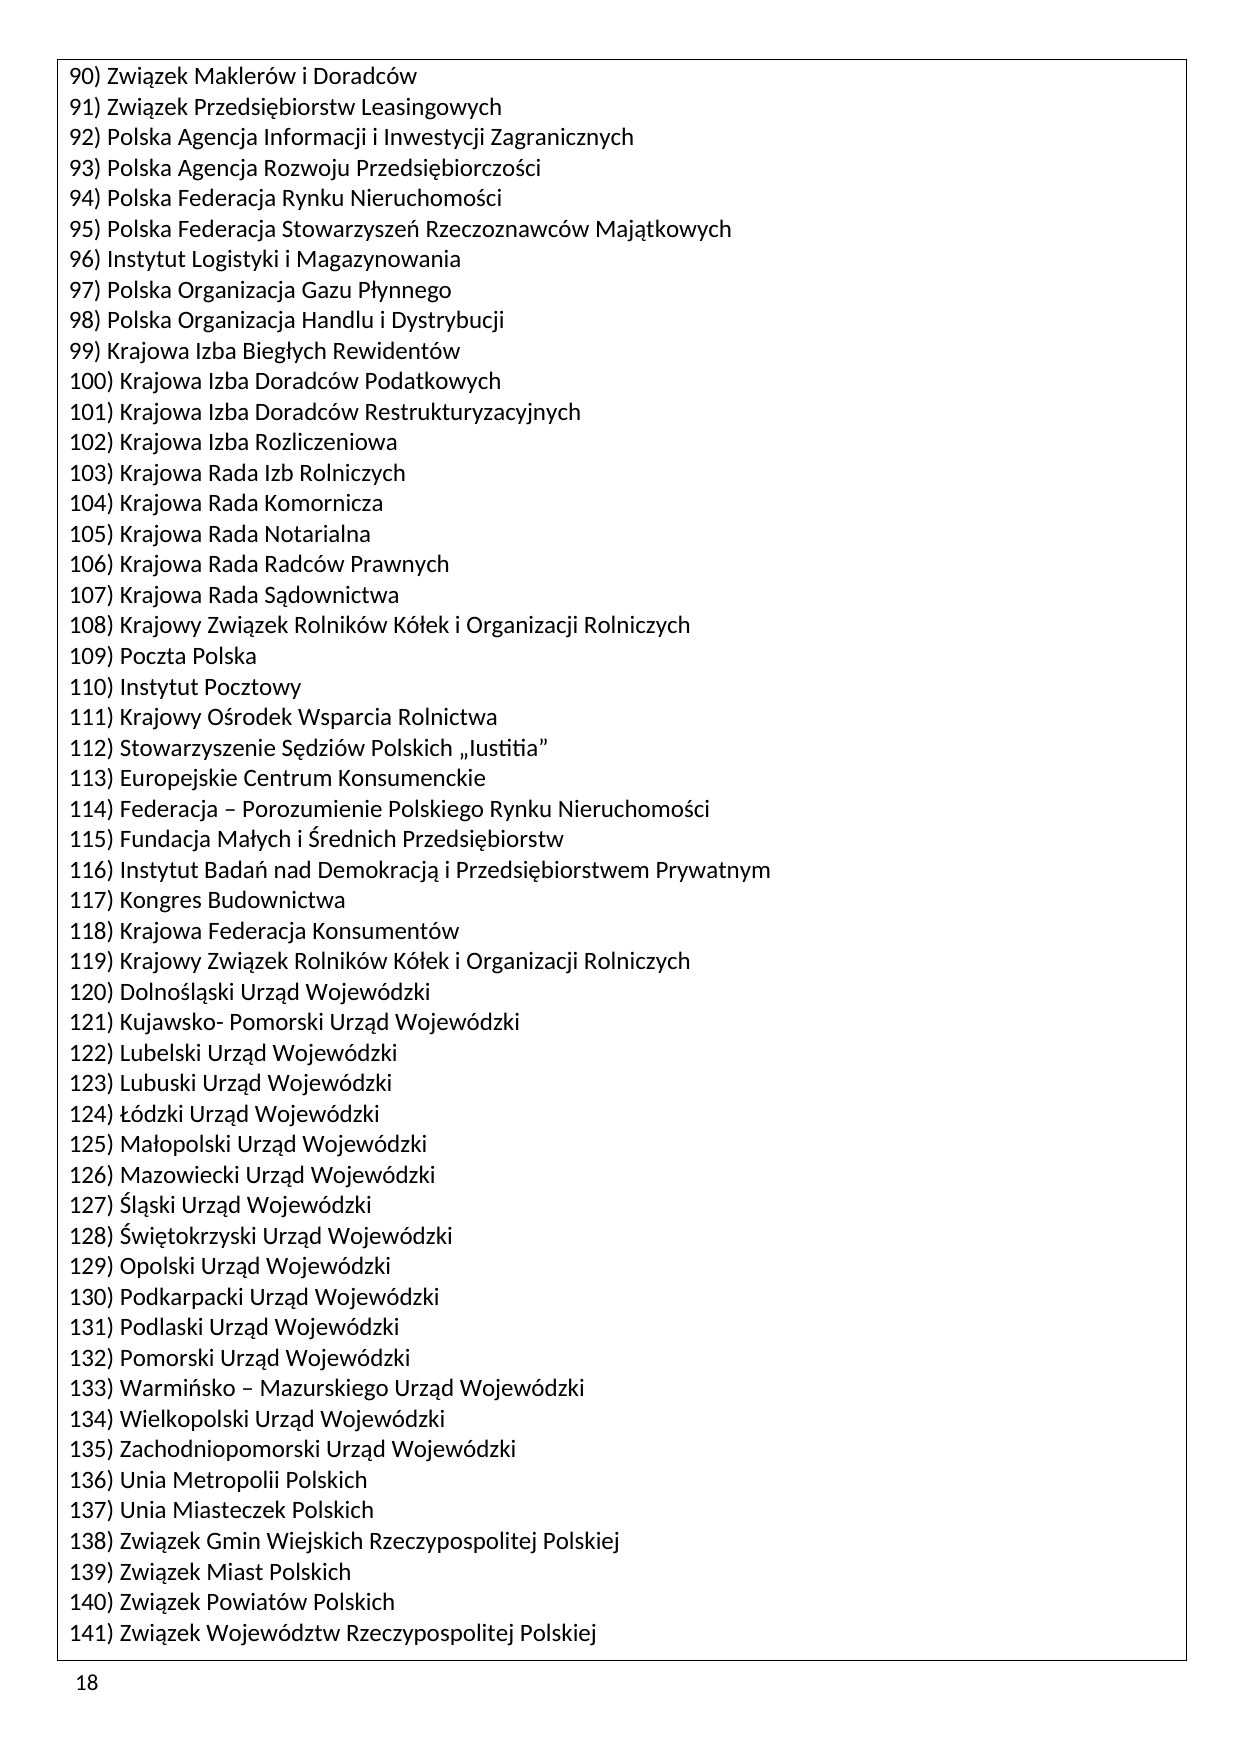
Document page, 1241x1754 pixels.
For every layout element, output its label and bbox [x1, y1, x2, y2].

table_cell [58, 60, 1186, 1660]
